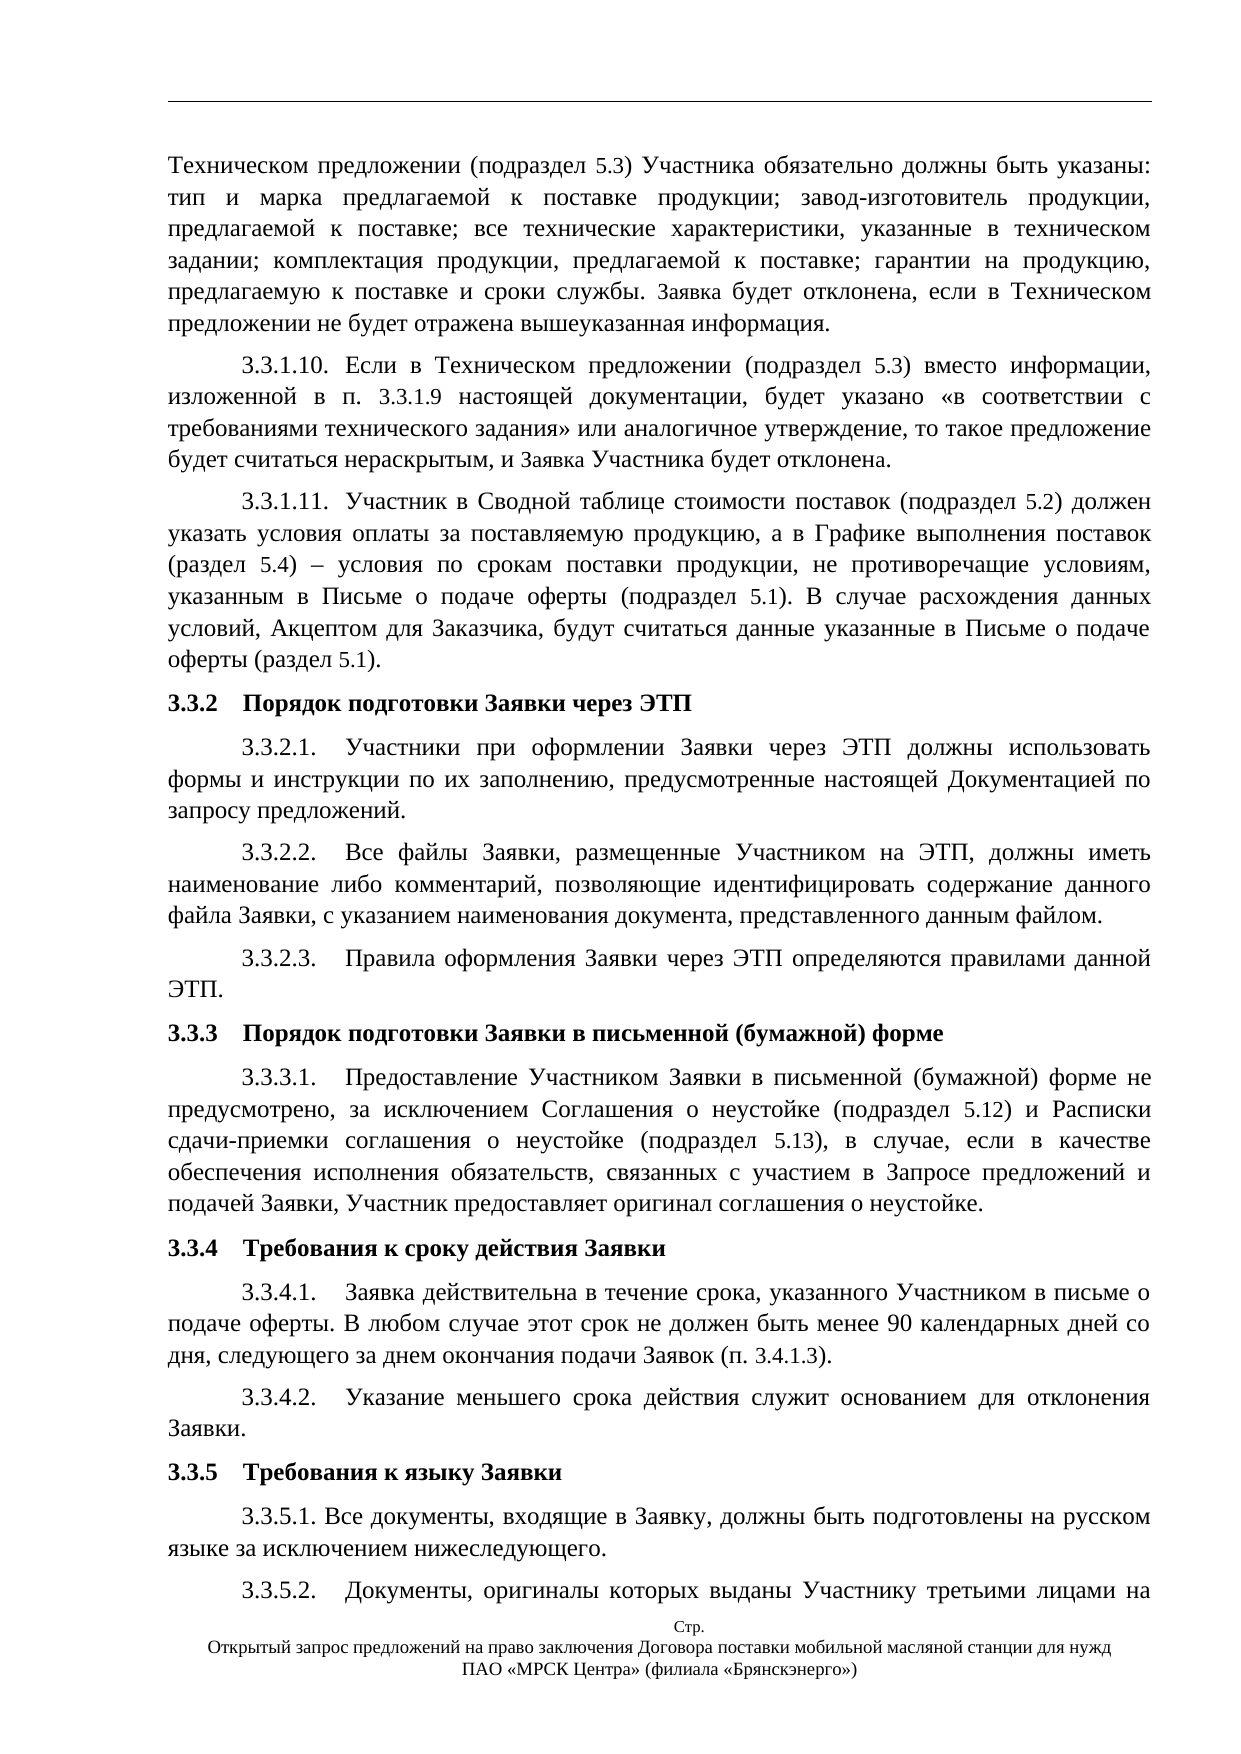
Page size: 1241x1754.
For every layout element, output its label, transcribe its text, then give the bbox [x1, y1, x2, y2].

list Правила оформления Заявки через ЭТП определяются правилами данной ЭТП. [168, 943, 1152, 1003]
subtitle Порядок подготовки Заявки через ЭТП [168, 688, 1152, 717]
list Предоставление Участником Заявки в письменной (бумажной) форме не предусмотрено, за исключением Соглашения о неустойке (подраздел 5.12) и Расписки сдачи-приемки соглашения о неустойке (подраздел 5.13), в случае, если в качестве обеспечения исполнения обязательств, связанных с участием в Запросе предложений и подачей Заявки, Участник предоставляет оригинал соглашения о неустойке. [168, 1062, 1152, 1217]
subtitle Порядок подготовки Заявки в письменной (бумажной) форме [168, 1018, 1152, 1047]
list Заявка действительна в течение срока, указанного Участником в письме о подаче оферты. В любом случае этот срок не должен быть менее 90 календарных дней со дня, следующего за днем окончания подачи Заявок (п. 3.4.1.3). [168, 1277, 1151, 1368]
list Участники при оформлении Заявки через ЭТП должны использовать формы и инструкции по их заполнению, предусмотренные настоящей Документацией по запросу предложений. [168, 732, 1152, 824]
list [168, 150, 1152, 337]
text 3.3.5.1. Все документы, входящие в Заявку, должны быть подготовлены на русском языке за исключением нижеследующего. [168, 1501, 1152, 1562]
list Участник в Сводной таблице стоимости поставок (подраздел 5.2) должен указать условия оплаты за поставляемую продукцию, а в Графике выполнения поставок (раздел 5.4) – условия по срокам поставки продукции, не противоречащие условиям, указанным в Письме о подаче оферты (подраздел 5.1). В случае расхождения данных условий, Акцептом для Заказчика, будут считаться данные указанные в Письме о подаче оферты (раздел 5.1). [168, 486, 1152, 673]
list Указание меньшего срока действия служит основанием для отклонения Заявки. [168, 1382, 1151, 1442]
subtitle Требования к языку Заявки [168, 1457, 1152, 1486]
list Если в Техническом предложении (подраздел 5.3) вместо информации, изложенной в п. 3.3.1.9 настоящей документации, будет указано «в соответствии с требованиями технического задания» или аналогичное утверждение, то такое предложение будет считаться нераскрытым, и Заявка Участника будет отклонена. [168, 350, 1152, 473]
subtitle Требования к сроку действия Заявки [168, 1233, 1152, 1261]
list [168, 1575, 1152, 1604]
list Все файлы Заявки, размещенные Участником на ЭТП, должны иметь наименование либо комментарий, позволяющие идентифицировать содержание данного файла Заявки, с указанием наименования документа, представленного данным файлом. [168, 837, 1152, 929]
